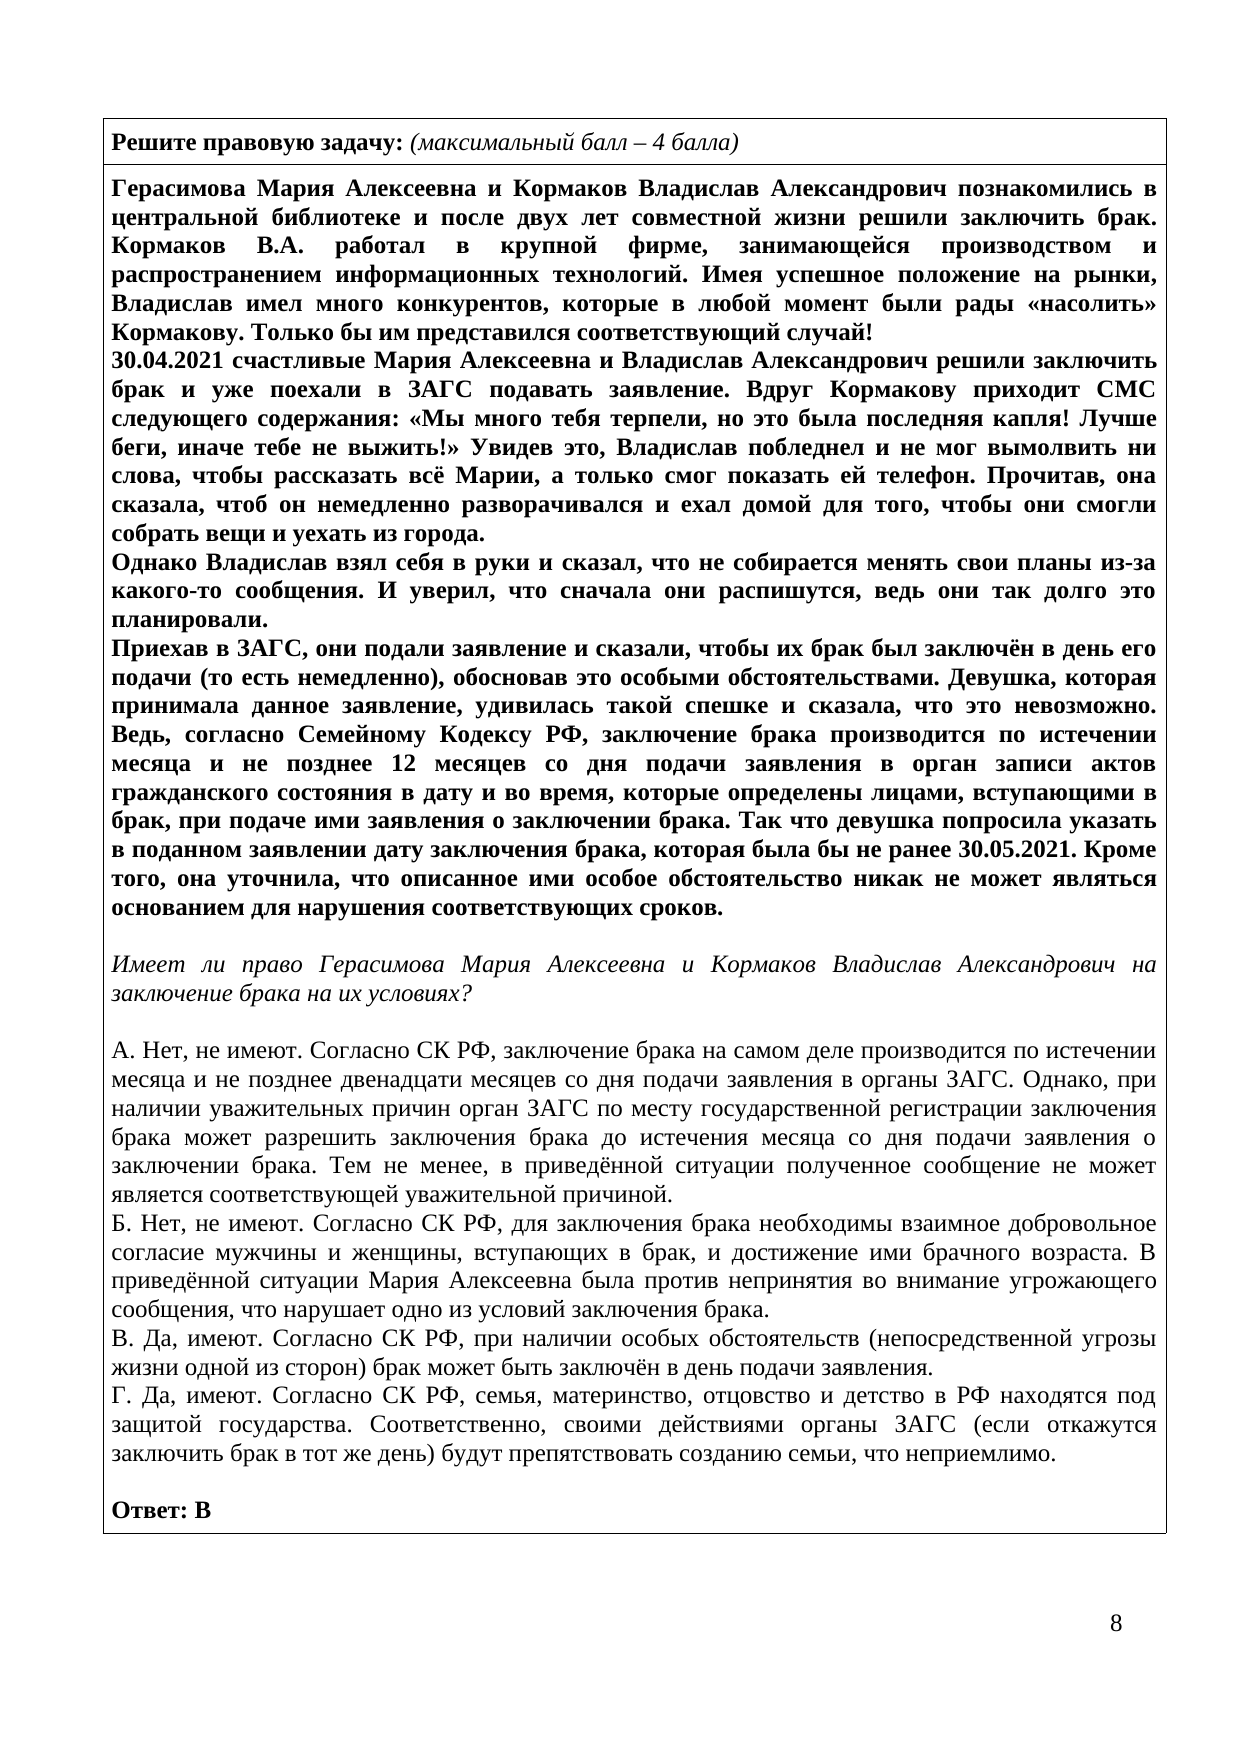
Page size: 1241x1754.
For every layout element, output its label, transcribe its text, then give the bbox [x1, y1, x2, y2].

table_cell Герасимова Мария Алексеевна и Кормаков Владислав Александрович познакомились в центральной библиотеке и после двух лет совместной жизни решили заключить брак. Кормаков В.А. работал в крупной фирме, занимающейся производством и распространением информационных технологий. Имея успешное положение на рынки, Владислав имел много конкурентов, которые в любой момент были рады «насолить» Кормакову. Только бы им представился соответствующий случай! 30.04.2021 счастливые Мария Алексеевна и Владислав Александрович решили заключить брак и уже поехали в ЗАГС подавать заявление. Вдруг Кормакову приходит СМС следующего содержания: «Мы много тебя терпели, но это была последняя капля! Лучше беги, иначе тебе не выжить!» Увидев это, Владислав побледнел и не мог вымолвить ни слова, чтобы рассказать всё Марии, а только смог показать ей телефон. Прочитав, она сказала, чтоб он немедленно разворачивался и ехал домой для того, чтобы они смогли собрать вещи и уехать из города. Однако Владислав взял себя в руки и сказал, что не собирается менять свои планы из-за какого-то сообщения. И уверил, что сначала они распишутся, ведь они так долго это планировали. Приехав в ЗАГС, они подали заявление и сказали, чтобы их брак был заключён в день его подачи (то есть немедленно), обосновав это особыми обстоятельствами. Девушка, которая принимала данное заявление, удивилась такой спешке и сказала, что это невозможно. Ведь, согласно Семейному Кодексу РФ, заключение брака производится по истечении месяца и не позднее 12 месяцев со дня подачи заявления в орган записи актов гражданского состояния в дату и во время, которые определены лицами, вступающими в брак, при подаче ими заявления о заключении брака. Так что девушка попросила указать в поданном заявлении дату заключения брака, которая была бы не ранее 30.05.2021. Кроме того, она уточнила, что описанное ими особое обстоятельство никак не может являться основанием для нарушения соответствующих сроков. Имеет ли право Герасимова Мария Алексеевна и Кормаков Владислав Александрович на заключение брака на их условиях? А. Нет, не имеют. Согласно СК РФ, заключение брака на самом деле производится по истечении месяца и не позднее двенадцати месяцев со дня подачи заявления в органы ЗАГС. Однако, при наличии уважительных причин орган ЗАГС по месту государственной регистрации заключения брака может разрешить заключения брака до истечения месяца со дня подачи заявления о заключении брака. Тем не менее, в приведённой ситуации полученное сообщение не может является соответствующей уважительной причиной. Б. Нет, не имеют. Согласно СК РФ, для заключения брака необходимы взаимное добровольное согласие мужчины и женщины, вступающих в брак, и достижение ими брачного возраста. В приведённой ситуации Мария Алексеевна была против непринятия во внимание угрожающего сообщения, что нарушает одно из условий заключения брака. В. Да, имеют. Согласно СК РФ, при наличии особых обстоятельств (непосредственной угрозы жизни одной из сторон) брак может быть заключён в день подачи заявления. Г. Да, имеют. Согласно СК РФ, семья, материнство, отцовство и детство в РФ находятся под защитой государства. Соответственно, своими действиями органы ЗАГС (если откажутся заключить брак в тот же день) будут препятствовать созданию семьи, что неприемлимо. Ответ: В [104, 165, 1166, 1532]
table_header Решите правовую задачу: (максимальный балл – 4 балла) [104, 119, 1166, 164]
